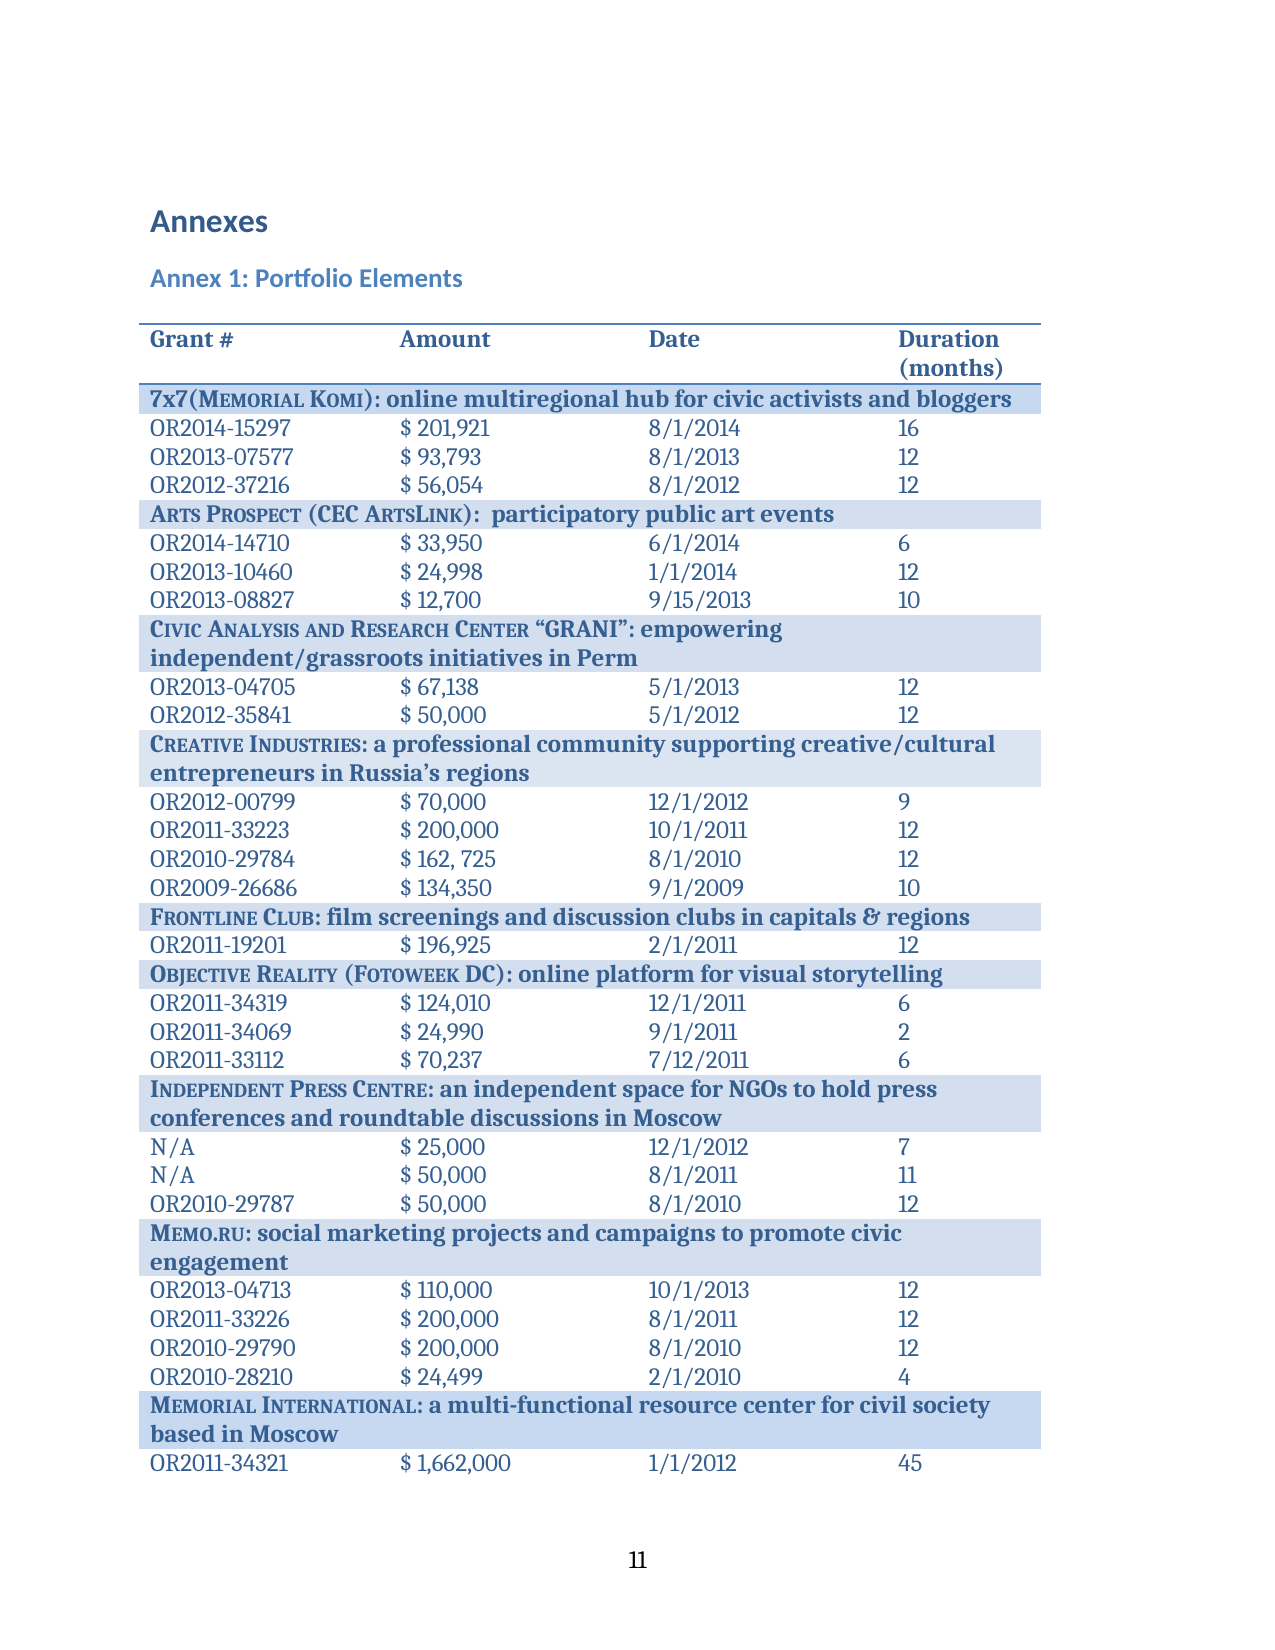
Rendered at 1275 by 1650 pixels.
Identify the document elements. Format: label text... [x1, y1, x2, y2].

table_cell 8/1/2010 [638, 845, 887, 874]
table_cell $ 200,000 [388, 1334, 637, 1362]
table_cell $ 70,000 [388, 788, 637, 816]
table_cell 12 [887, 1190, 1041, 1219]
table_cell 12 [887, 443, 1041, 471]
table_cell OR2012-37216 [139, 471, 388, 500]
table_cell $ 110,000 [388, 1276, 637, 1305]
table_cell 2/1/2010 [638, 1363, 887, 1391]
table_cell Civic Analysis and Research Center “GRANI”: empowering independent/grassroots initiatives in Perm [139, 615, 1041, 672]
table_cell 1/1/2012 [638, 1449, 887, 1477]
table_cell OR2011-33112 [139, 1046, 388, 1075]
table_cell 9/15/2013 [638, 586, 887, 615]
table_cell 6/1/2014 [638, 529, 887, 557]
table_cell OR2012-00799 [139, 788, 388, 816]
table_cell 10 [887, 586, 1041, 615]
table_cell 9 [887, 788, 1041, 816]
table_cell 12 [887, 1276, 1041, 1305]
table_cell 12 [887, 673, 1041, 701]
table_cell 9/1/2011 [638, 1018, 887, 1046]
table_cell OR2011-34319 [139, 989, 388, 1017]
table_cell OR2011-33223 [139, 816, 388, 845]
table_cell $ 1,662,000 [388, 1449, 637, 1477]
table_cell $ 124,010 [388, 989, 637, 1017]
table_cell OR2013-10460 [139, 558, 388, 586]
table_cell 8/1/2012 [638, 471, 887, 500]
table_cell OR2010-29787 [139, 1190, 388, 1219]
table_cell $ 56,054 [388, 471, 637, 500]
table_cell OR2011-34069 [139, 1018, 388, 1046]
table_cell 5/1/2013 [638, 673, 887, 701]
table_cell 8/1/2010 [638, 1334, 887, 1362]
table_cell $ 93,793 [388, 443, 637, 471]
table_header Date [638, 325, 887, 383]
table_cell $ 196,925 [388, 931, 637, 960]
table_cell OR2009-26686 [139, 874, 388, 902]
table_cell 12 [887, 558, 1041, 586]
table_cell 12 [887, 1305, 1041, 1334]
table_cell OR2013-07577 [139, 443, 388, 471]
table_header Amount [388, 325, 637, 383]
table_cell OR2011-34321 [139, 1449, 388, 1477]
table_cell 6 [887, 989, 1041, 1017]
table_cell $ 25,000 [388, 1133, 637, 1161]
table_cell 8/1/2011 [638, 1305, 887, 1334]
table_cell Arts Prospect (CEC ArtsLink): participatory public art events [139, 500, 1041, 529]
table_cell 10/1/2013 [638, 1276, 887, 1305]
table_cell 12/1/2011 [638, 989, 887, 1017]
table_cell OR2011-19201 [139, 931, 388, 960]
table_cell Creative Industries: a professional community supporting creative/cultural entrepreneurs in Russia’s regions [139, 730, 1041, 787]
table_cell OR2014-15297 [139, 414, 388, 442]
table_cell 12/1/2012 [638, 788, 887, 816]
table_cell OR2012-35841 [139, 701, 388, 730]
table_cell N/A [139, 1161, 388, 1190]
table_cell 7 [887, 1133, 1041, 1161]
table_cell OR2013-08827 [139, 586, 388, 615]
table_cell $ 24,990 [388, 1018, 637, 1046]
table_cell 11 [887, 1161, 1041, 1190]
table_cell Memorial International: a multi-functional resource center for civil society based in Moscow [139, 1391, 1041, 1449]
table_cell 12 [887, 701, 1041, 730]
table_cell 8/1/2011 [638, 1161, 887, 1190]
table_cell $ 200,000 [388, 1305, 637, 1334]
table_cell 12/1/2012 [638, 1133, 887, 1161]
table_cell 8/1/2014 [638, 414, 887, 442]
table_cell OR2010-28210 [139, 1363, 388, 1391]
table_cell 12 [887, 471, 1041, 500]
table_header Grant # [139, 325, 388, 383]
table_cell Memo.ru: social marketing projects and campaigns to promote civic engagement [139, 1219, 1041, 1276]
table_cell OR2013-04705 [139, 673, 388, 701]
table_cell 7x7(Memorial Komi): online multiregional hub for civic activists and bloggers [139, 385, 1041, 414]
table_cell 12 [887, 845, 1041, 874]
table_cell 10 [887, 874, 1041, 902]
table_cell 6 [887, 1046, 1041, 1075]
table_cell OR2013-04713 [139, 1276, 388, 1305]
table_cell 6 [887, 529, 1041, 557]
table_cell $ 12,700 [388, 586, 637, 615]
table_header Duration (months) [887, 325, 1041, 383]
table_cell $ 50,000 [388, 1190, 637, 1219]
table_cell 7/12/2011 [638, 1046, 887, 1075]
table_cell 9/1/2009 [638, 874, 887, 902]
table_cell 5/1/2012 [638, 701, 887, 730]
table_cell $ 50,000 [388, 701, 637, 730]
table_cell $ 201,921 [388, 414, 637, 442]
subtitle Annexes [150, 200, 1125, 241]
table_cell Independent Press Centre: an independent space for NGOs to hold press conferences and roundtable discussions in Moscow [139, 1075, 1041, 1132]
table_cell $ 134,350 [388, 874, 637, 902]
table_cell 12 [887, 931, 1041, 960]
table_cell $ 50,000 [388, 1161, 637, 1190]
table_cell OR2011-33226 [139, 1305, 388, 1334]
table_cell $ 67,138 [388, 673, 637, 701]
table_cell 12 [887, 816, 1041, 845]
table_cell $ 24,998 [388, 558, 637, 586]
table_cell 10/1/2011 [638, 816, 887, 845]
table_cell 12 [887, 1334, 1041, 1362]
table_cell 1/1/2014 [638, 558, 887, 586]
table_cell 45 [887, 1449, 1041, 1477]
table_cell Objective Reality (Fotoweek DC): online platform for visual storytelling [139, 960, 1041, 989]
table_cell Frontline Club: film screenings and discussion clubs in capitals & regions [139, 903, 1041, 931]
table_cell OR2010-29784 [139, 845, 388, 874]
table_cell $ 33,950 [388, 529, 637, 557]
table_cell N/A [139, 1133, 388, 1161]
table_cell $ 70,237 [388, 1046, 637, 1075]
table_cell $ 24,499 [388, 1363, 637, 1391]
table_cell 4 [887, 1363, 1041, 1391]
subtitle Annex 1: Portfolio Elements [150, 262, 1125, 294]
table_cell 2 [887, 1018, 1041, 1046]
table_cell OR2014-14710 [139, 529, 388, 557]
table_cell 2/1/2011 [638, 931, 887, 960]
table_cell 16 [887, 414, 1041, 442]
table_cell 8/1/2013 [638, 443, 887, 471]
table_cell OR2010-29790 [139, 1334, 388, 1362]
table_cell $ 162, 725 [388, 845, 637, 874]
table_cell $ 200,000 [388, 816, 637, 845]
table_cell 8/1/2010 [638, 1190, 887, 1219]
